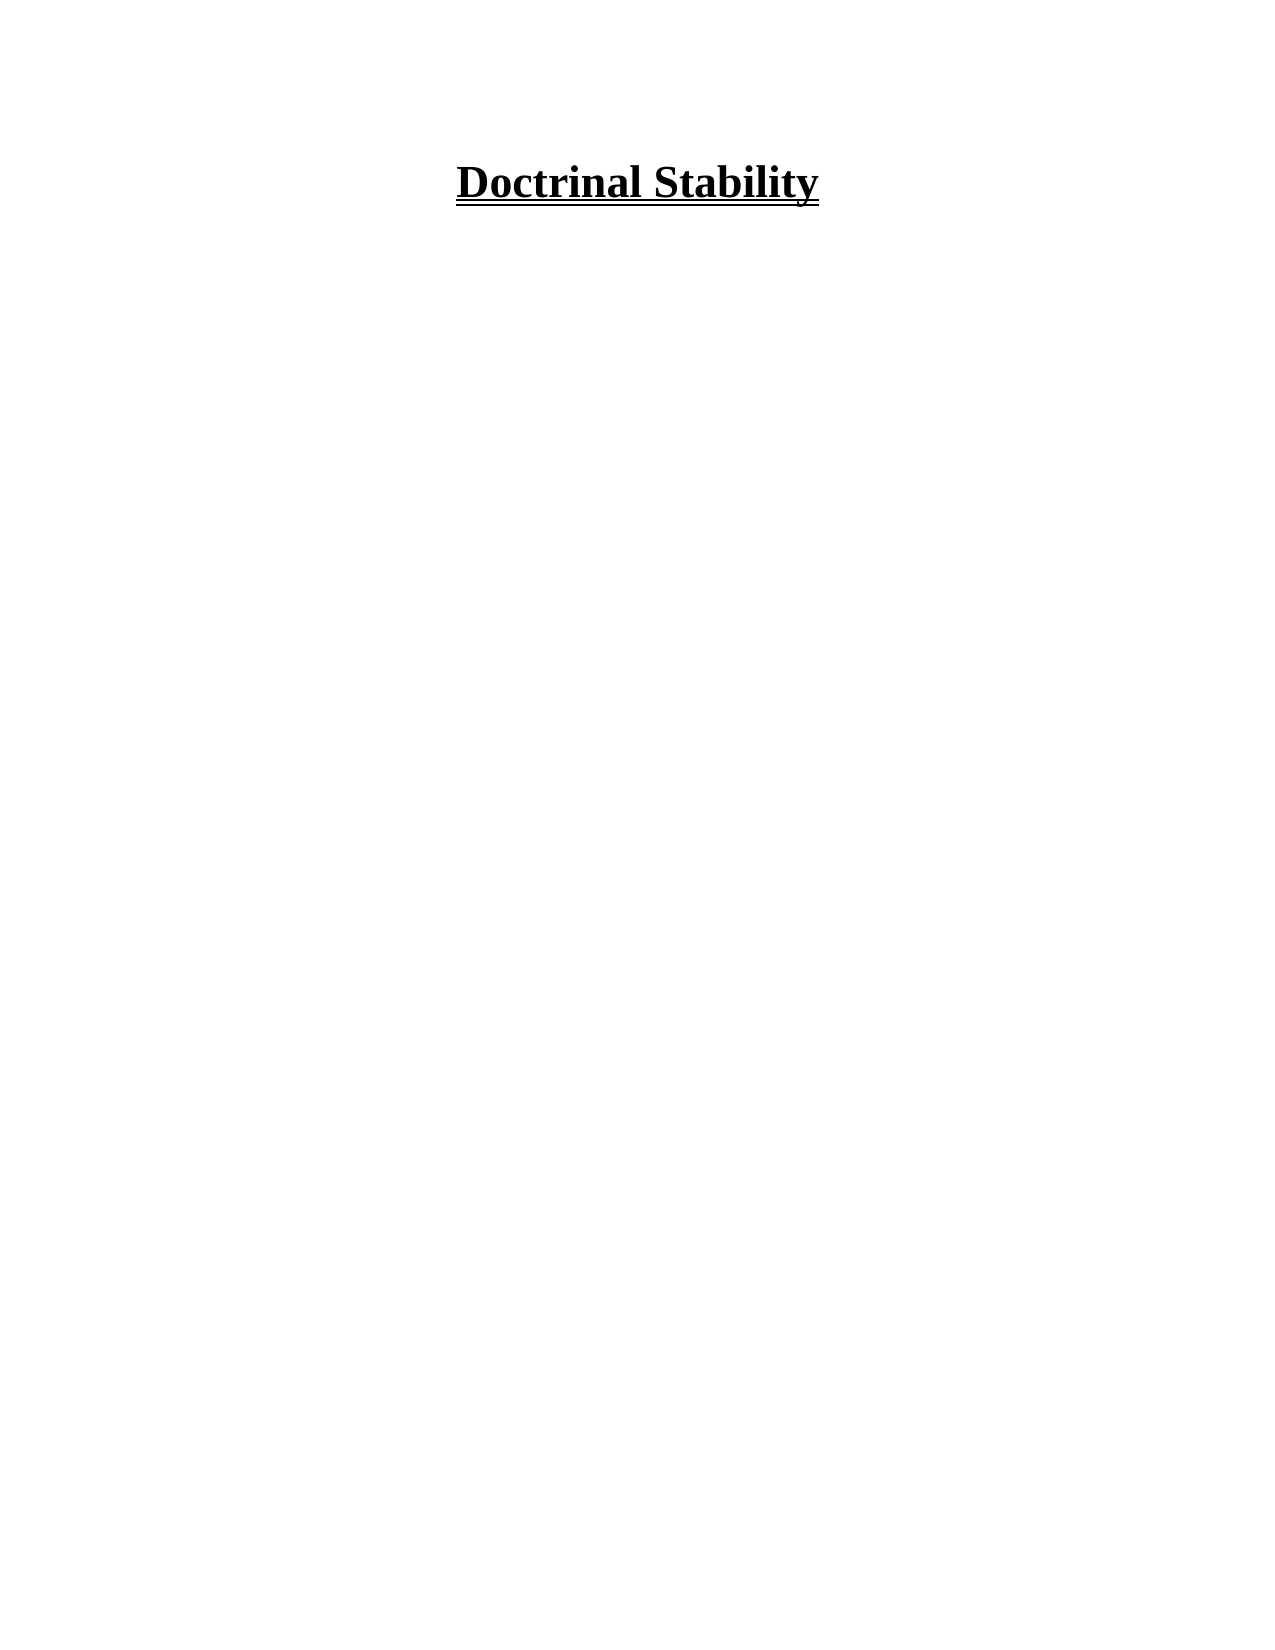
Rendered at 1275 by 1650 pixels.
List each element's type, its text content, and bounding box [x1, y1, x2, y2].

text Doctrinal Stability [150, 154, 1125, 207]
